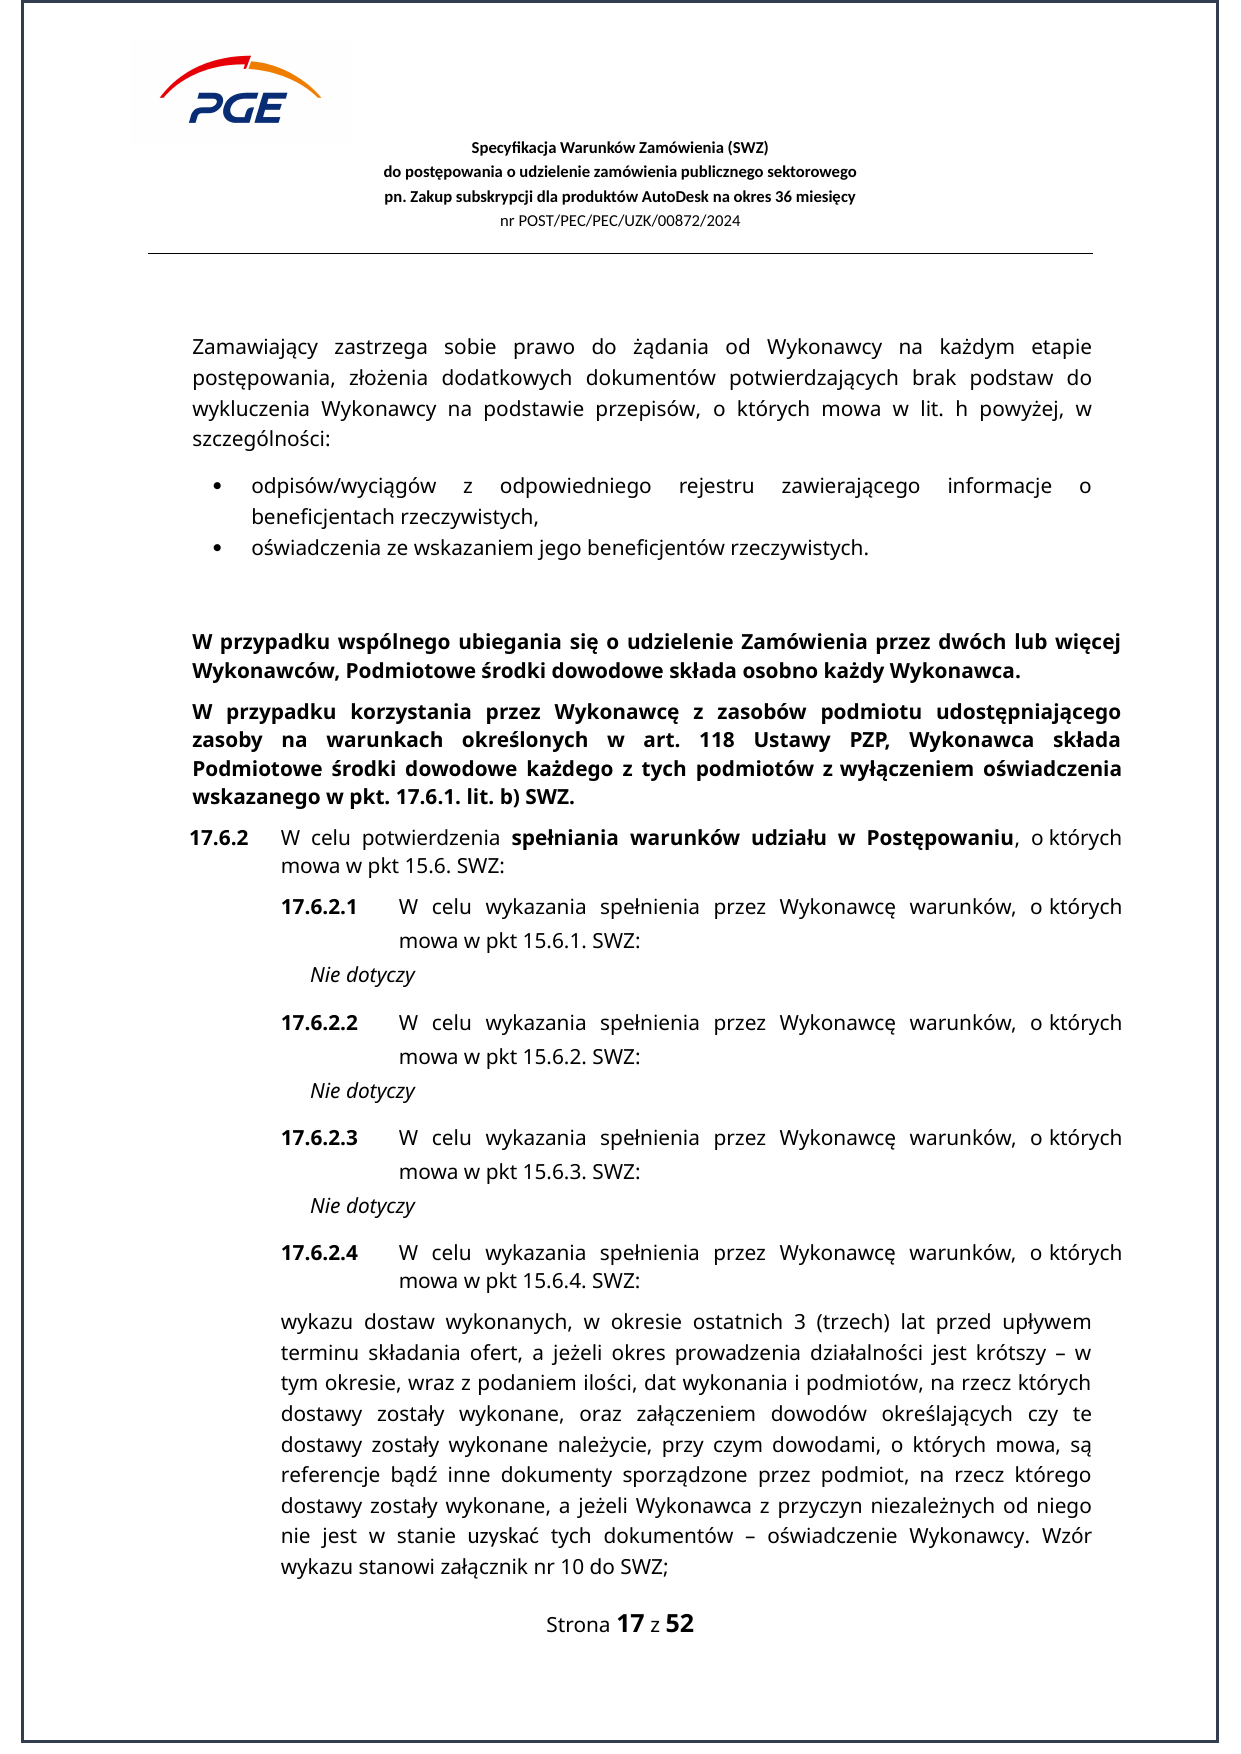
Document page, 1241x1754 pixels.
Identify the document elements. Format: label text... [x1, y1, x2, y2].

list W celu wykazania spełnienia przez Wykonawcę warunków, o których mowa w pkt 15.6.1. SWZ: [281, 892, 1122, 955]
list oświadczenia ze wskazaniem jego beneficjentów rzeczywistych. [213, 533, 1093, 561]
list W celu wykazania spełnienia przez Wykonawcę warunków, o których mowa w pkt 15.6.3. SWZ: [281, 1123, 1122, 1186]
text Zamawiający zastrzega sobie prawo do żądania od Wykonawcy na każdym etapie postępowania, złożenia dodatkowych dokumentów potwierdzających brak podstaw do wykluczenia Wykonawcy na podstawie przepisów, o których mowa w lit. h powyżej, w szczególności: [192, 332, 1093, 453]
text Nie dotyczy [310, 961, 1093, 989]
text wykazu dostaw wykonanych, w okresie ostatnich 3 (trzech) lat przed upływem terminu składania ofert, a jeżeli okres prowadzenia działalności jest krótszy – w tym okresie, wraz z podaniem ilości, dat wykonania i podmiotów, na rzecz których dostawy zostały wykonane, oraz załączeniem dowodów określających czy te dostawy zostały wykonane należycie, przy czym dowodami, o których mowa, są referencje bądź inne dokumenty sporządzone przez podmiot, na rzecz którego dostawy zostały wykonane, a jeżeli Wykonawca z przyczyn niezależnych od niego nie jest w stanie uzyskać tych dokumentów – oświadczenie Wykonawcy. Wzór wykazu stanowi załącznik nr 10 do SWZ; [281, 1307, 1093, 1581]
subtitle W przypadku wspólnego ubiegania się o udzielenie Zamówienia przez dwóch lub więcej Wykonawców, Podmiotowe środki dowodowe składa osobno każdy Wykonawca. [192, 627, 1122, 684]
subtitle W celu potwierdzenia spełniania warunków udziału w Postępowaniu, o których mowa w pkt 15.6. SWZ: [189, 823, 1122, 880]
text Nie dotyczy [310, 1076, 1093, 1104]
picture [131, 39, 351, 145]
list W celu wykazania spełnienia przez Wykonawcę warunków, o których mowa w pkt 15.6.2. SWZ: [281, 1008, 1122, 1070]
subtitle W celu wykazania spełnienia przez Wykonawcę warunków, o których mowa w pkt 15.6.4. SWZ: [281, 1238, 1122, 1295]
subtitle W przypadku korzystania przez Wykonawcę z zasobów podmiotu udostępniającego zasoby na warunkach określonych w art. 118 Ustawy PZP, Wykonawca składa Podmiotowe środki dowodowe każdego z tych podmiotów z wyłączeniem oświadczenia wskazanego w pkt. 17.6.1. lit. b) SWZ. [192, 697, 1122, 811]
list odpisów/wyciągów z odpowiedniego rejestru zawierającego informacje o beneficjentach rzeczywistych, [213, 472, 1093, 531]
list Nie dotyczy [310, 1191, 1093, 1220]
